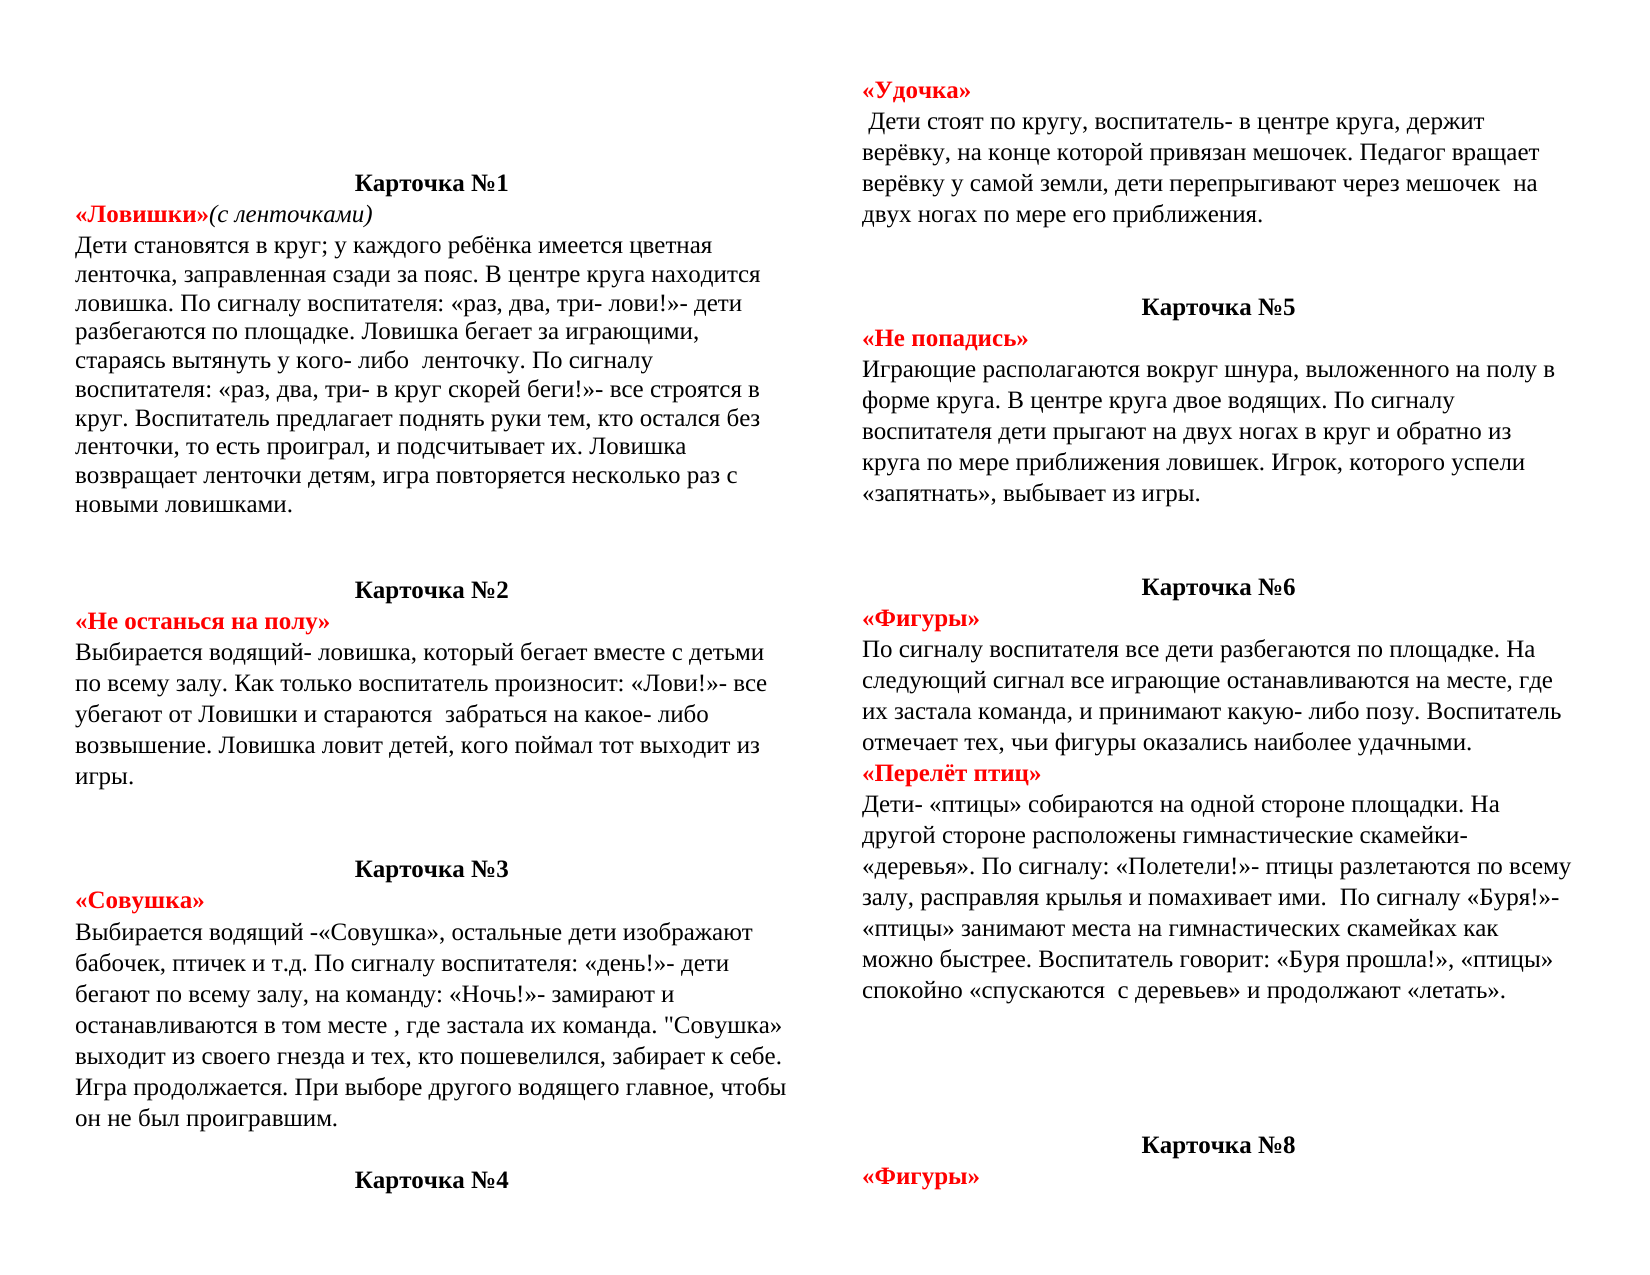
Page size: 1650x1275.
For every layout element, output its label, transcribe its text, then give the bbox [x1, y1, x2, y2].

text Карточка №4 [60, 1165, 788, 1194]
text Карточка №3 [60, 854, 788, 883]
text «Совушка» [75, 886, 788, 914]
text «Не останься на полу» [75, 606, 788, 635]
text «Перелёт птиц» [862, 758, 1575, 787]
text Выбирается водящий- ловишка, который бегает вместе с детьми по всему залу. Как только воспитатель произносит: «Лови!»- все убегают от Ловишки и стараются забраться на какое- либо возвышение. Ловишка ловит детей, кого поймал тот выходит из игры. [75, 637, 788, 790]
text «Фигуры» [862, 603, 1575, 631]
text Карточка №2 [60, 575, 788, 604]
text «Не попадись» [862, 323, 1575, 352]
text Дети становятся в круг; у каждого ребёнка имеется цветная ленточка, заправленная сзади за пояс. В центре круга находится ловишка. По сигналу воспитателя: «раз, два, три- лови!»- дети разбегаются по площадке. Ловишка бегает за играющими, стараясь вытянуть у кого- либо ленточку. По сигналу воспитателя: «раз, два, три- в круг скорей беги!»- все строятся в круг. Воспитатель предлагает поднять руки тем, кто остался без ленточки, то есть проиграл, и подсчитывает их. Ловишка возвращает ленточки детям, игра повторяется несколько раз с новыми ловишками. [75, 230, 788, 518]
text Карточка №6 [847, 572, 1575, 600]
text Карточка №5 [847, 292, 1575, 321]
text «Фигуры» [862, 1161, 1575, 1190]
text Карточка №8 [847, 1130, 1575, 1159]
text Выбирается водящий -«Совушка», остальные дети изображают бабочек, птичек и т.д. По сигналу воспитателя: «день!»- дети бегают по всему залу, на команду: «Ночь!»- замирают и останавливаются в том месте , где застала их команда. "Совушка» выходит из своего гнезда и тех, кто пошевелился, забирает к себе. Игра продолжается. При выборе другого водящего главное, чтобы он не был проигравшим. [75, 917, 788, 1132]
text По сигналу воспитателя все дети разбегаются по площадке. На следующий сигнал все играющие останавливаются на месте, где их застала команда, и принимают какую- либо позу. Воспитатель отмечает тех, чьи фигуры оказались наиболее удачными. [862, 634, 1575, 756]
text Дети- «птицы» собираются на одной стороне площадки. На другой стороне расположены гимнастические скамейки- «деревья». По сигналу: «Полетели!»- птицы разлетаются по всему залу, расправляя крылья и помахивает ими. По сигналу «Буря!»- «птицы» занимают места на гимнастических скамейках как можно быстрее. Воспитатель говорит: «Буря прошла!», «птицы» спокойно «спускаются с деревьев» и продолжают «летать». [862, 789, 1575, 1004]
text Карточка №1 [60, 168, 788, 197]
text «Ловишки»(с ленточками) [75, 199, 788, 228]
text Играющие располагаются вокруг шнура, выложенного на полу в форме круга. В центре круга двое водящих. По сигналу воспитателя дети прыгают на двух ногах в круг и обратно из круга по мере приближения ловишек. Игрок, которого успели «запятнать», выбывает из игры. [862, 354, 1575, 507]
text Дети стоят по кругу, воспитатель- в центре круга, держит верёвку, на конце которой привязан мешочек. Педагог вращает верёвку у самой земли, дети перепрыгивают через мешочек на двух ногах по мере его приближения. [862, 106, 1575, 228]
text «Удочка» [862, 75, 1575, 104]
